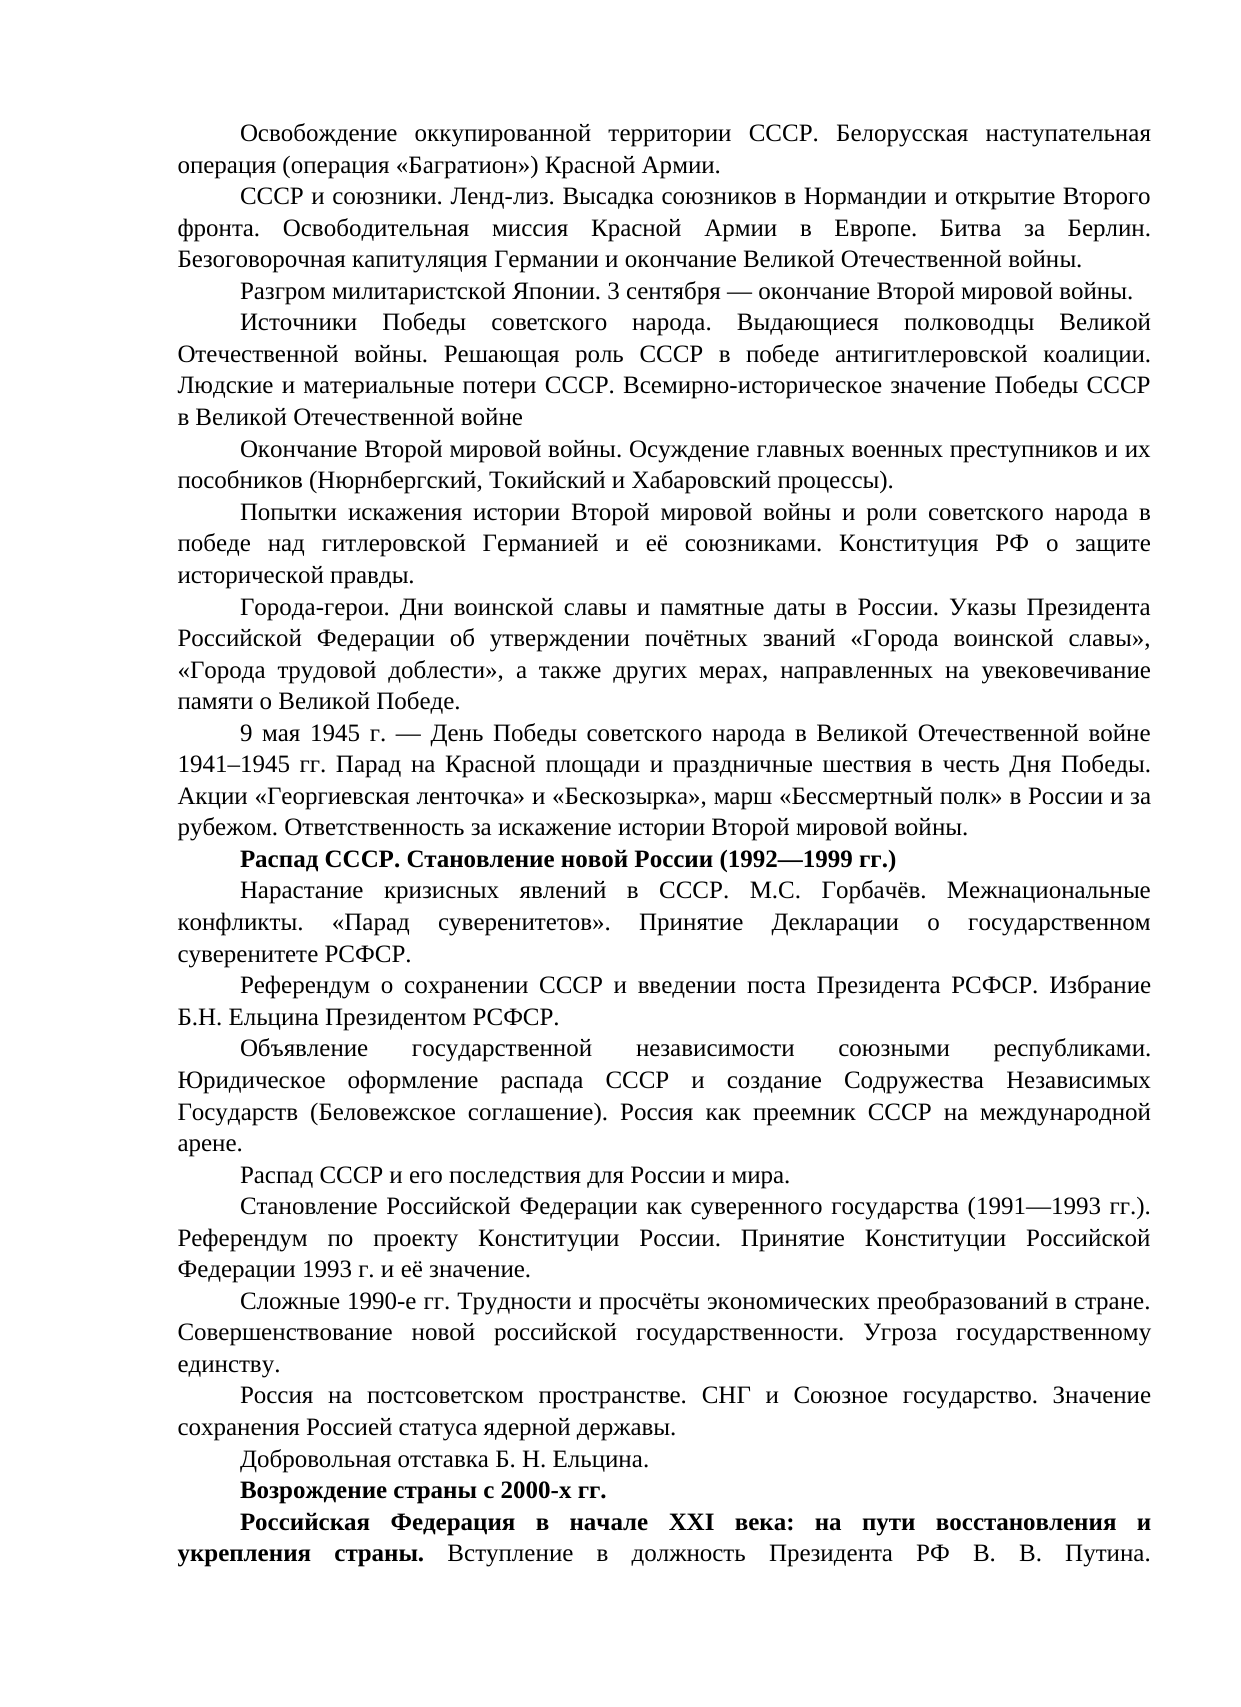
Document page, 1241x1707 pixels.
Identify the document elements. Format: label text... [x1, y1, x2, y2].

text Освобождение оккупированной территории СССР. Белорусская наступательная операция (операция «Багратион») Красной Армии. [177, 118, 1152, 178]
text Попытки искажения истории Второй мировой войны и роли советского народа в победе над гитлеровской Германией и её союзниками. Конституция РФ о защите исторической правды. [177, 497, 1152, 589]
text СССР и союзники. Ленд-лиз. Высадка союзников в Нормандии и открытие Второго фронта. Освободительная миссия Красной Армии в Европе. Битва за Берлин. Безоговорочная капитуляция Германии и окончание Великой Отечественной войны. [177, 181, 1152, 273]
text Распад СССР и его последствия для России и мира. [177, 1160, 1152, 1188]
text Окончание Второй мировой войны. Осуждение главных военных преступников и их пособников (Нюрнбергский, Токийский и Хабаровский процессы). [177, 434, 1152, 494]
text Добровольная отставка Б. Н. Ельцина. [177, 1444, 1152, 1472]
text Возрождение страны с 2000-х гг. [177, 1475, 1152, 1504]
text Становление Российской Федерации как суверенного государства (1991—1993 гг.). Референдум по проекту Конституции России. Принятие Конституции Российской Федерации 1993 г. и её значение. [177, 1191, 1152, 1283]
text Сложные 1990-е гг. Трудности и просчёты экономических преобразований в стране. Совершенствование новой российской государственности. Угроза государственному единству. [177, 1286, 1152, 1378]
text Нарастание кризисных явлений в СССР. М.С. Горбачёв. Межнациональные конфликты. «Парад суверенитетов». Принятие Декларации о государственном суверенитете РСФСР. [177, 876, 1152, 967]
text Разгром милитаристской Японии. 3 сентября — окончание Второй мировой войны. [177, 276, 1152, 305]
text Источники Победы советского народа. Выдающиеся полководцы Великой Отечественной войны. Решающая роль СССР в победе антигитлеровской коалиции. Людские и материальные потери СССР. Всемирно-историческое значение Победы СССР в Великой Отечественной войне [177, 307, 1152, 431]
text Города-герои. Дни воинской славы и памятные даты в России. Указы Президента Российской Федерации об утверждении почётных званий «Города воинской славы», «Города трудовой доблести», а также других мерах, направленных на увековечивание памяти о Великой Победе. [177, 592, 1152, 715]
text Распад СССР. Становление новой России (1992—1999 гг.) [177, 844, 1152, 873]
text Референдум о сохранении СССР и введении поста Президента РСФСР. Избрание Б.Н. Ельцина Президентом РСФСР. [177, 970, 1152, 1031]
text Объявление государственной независимости союзными республиками. Юридическое оформление распада СССР и создание Содружества Независимых Государств (Беловежское соглашение). Россия как преемник СССР на международной арене. [177, 1033, 1152, 1157]
text Россия на постсоветском пространстве. СНГ и Союзное государство. Значение сохранения Россией статуса ядерной державы. [177, 1381, 1152, 1441]
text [177, 1507, 1152, 1567]
text 9 мая 1945 г. — День Победы советского народа в Великой Отечественной войне 1941–1945 гг. Парад на Красной площади и праздничные шествия в честь Дня Победы. Акции «Георгиевская ленточка» и «Бескозырка», марш «Бессмертный полк» в России и за рубежом. Ответственность за искажение истории Второй мировой войны. [177, 718, 1152, 841]
